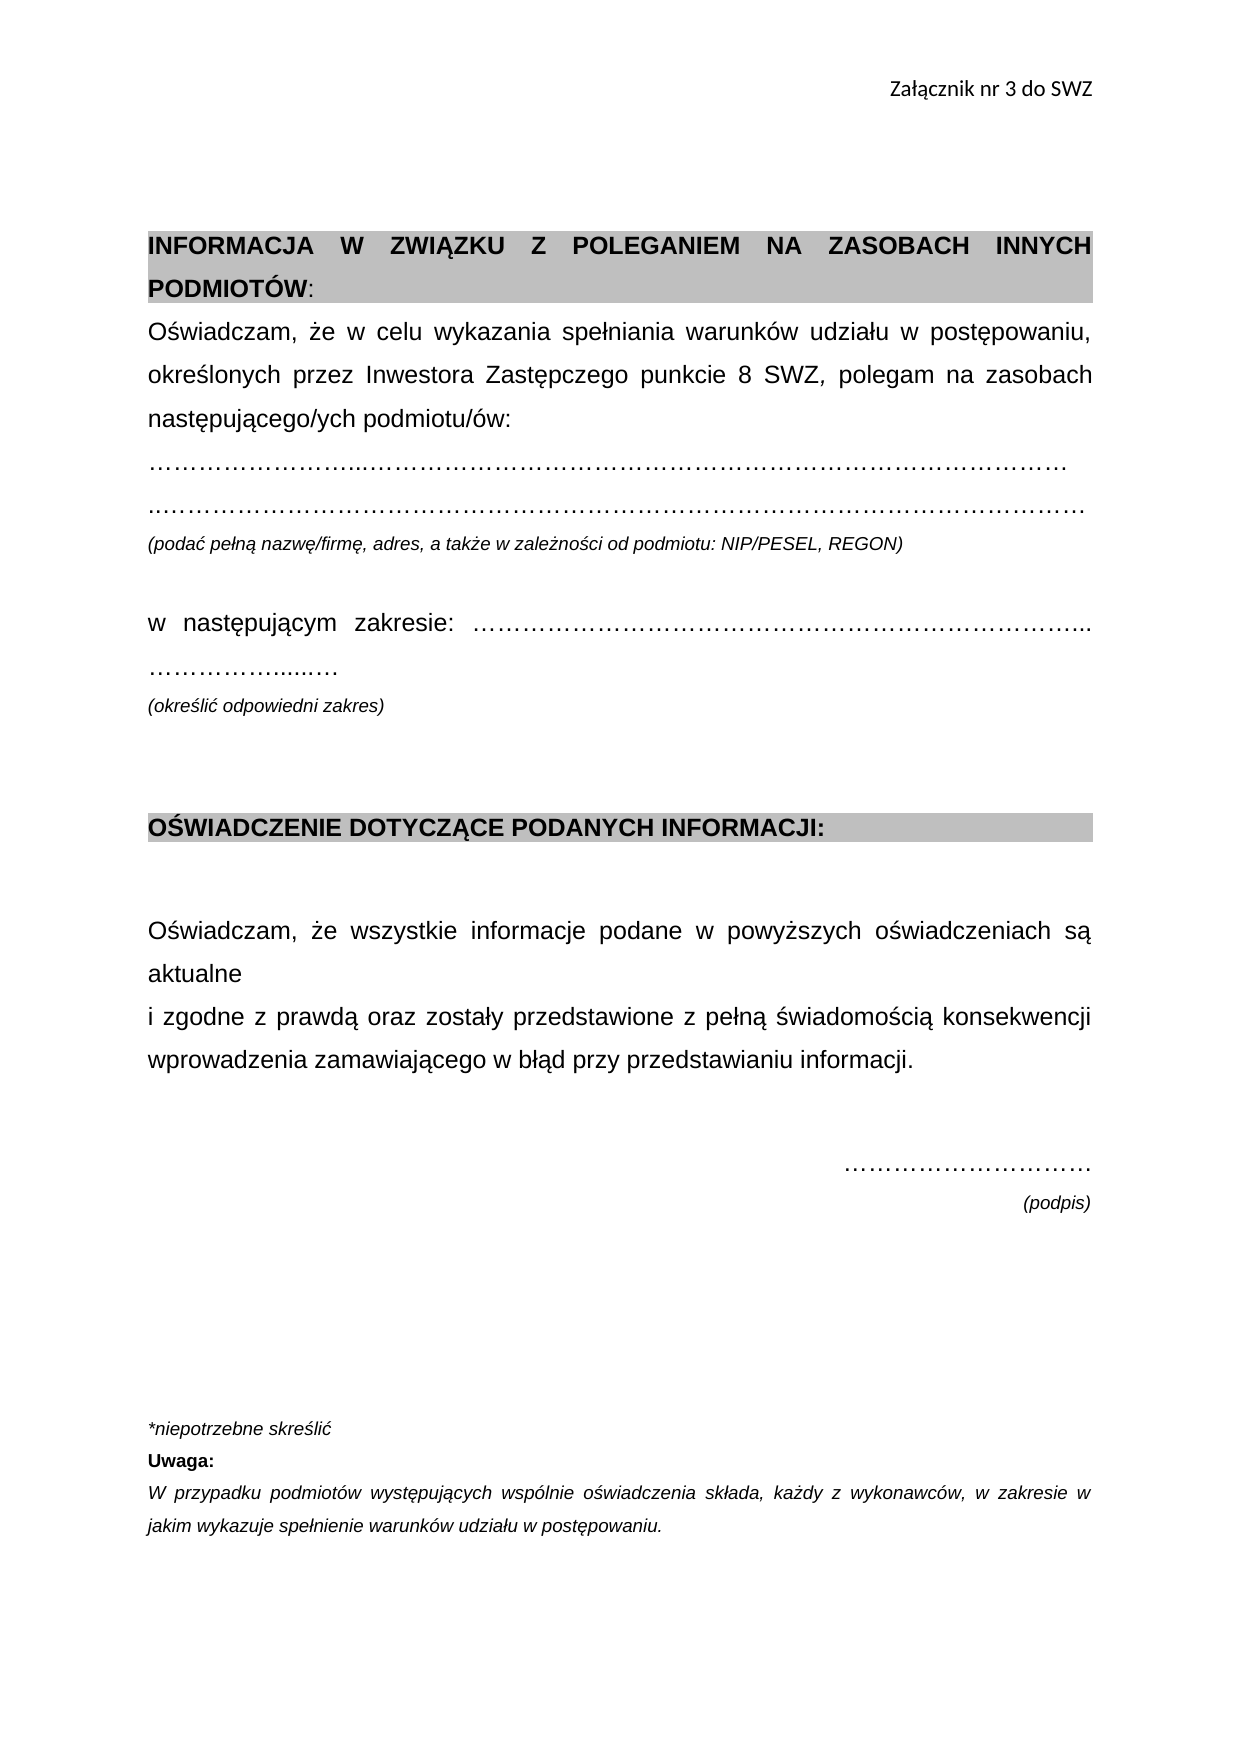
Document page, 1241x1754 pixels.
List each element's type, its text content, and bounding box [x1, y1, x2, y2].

text Uwaga: W przypadku podmiotów występujących wspólnie oświadczenia składa, każdy z wykonawców, w zakresie w jakim wykazuje spełnienie warunków udziału w postępowaniu. [148, 1450, 1093, 1536]
text OŚWIADCZENIE DOTYCZĄCE PODANYCH INFORMACJI: [148, 813, 1093, 842]
text w następującym zakresie: ………………………………………………………………...……………......… [148, 608, 1093, 680]
text ……………………...………………………………………………………………………… [148, 447, 1093, 476]
text Oświadczam, że wszystkie informacje podane w powyższych oświadczeniach są aktualne i zgodne z prawdą oraz zostały przedstawione z pełną świadomością konsekwencji wprowadzenia zamawiającego w błąd przy przedstawianiu informacji. [148, 916, 1093, 1074]
text (określić odpowiedni zakres) [148, 695, 1093, 716]
text (podać pełną nazwę/firmę, adres, a także w zależności od podmiotu: NIP/PESEL, REGON) [148, 533, 1093, 554]
text (podpis) [148, 1192, 1093, 1213]
text *niepotrzebne skreślić [148, 1418, 1093, 1439]
text ………………………… [148, 1148, 1093, 1177]
text Oświadczam, że w celu wykazania spełniania warunków udziału w postępowaniu, określonych przez Inwestora Zastępczego punkcie 8 SWZ, polegam na zasobach następującego/ych podmiotu/ów: [148, 317, 1093, 432]
text ..………………………………………………………………………………………………… [148, 490, 1093, 519]
text INFORMACJA W ZWIĄZKU Z POLEGANIEM NA ZASOBACH INNYCH PODMIOTÓW: [148, 231, 1093, 303]
